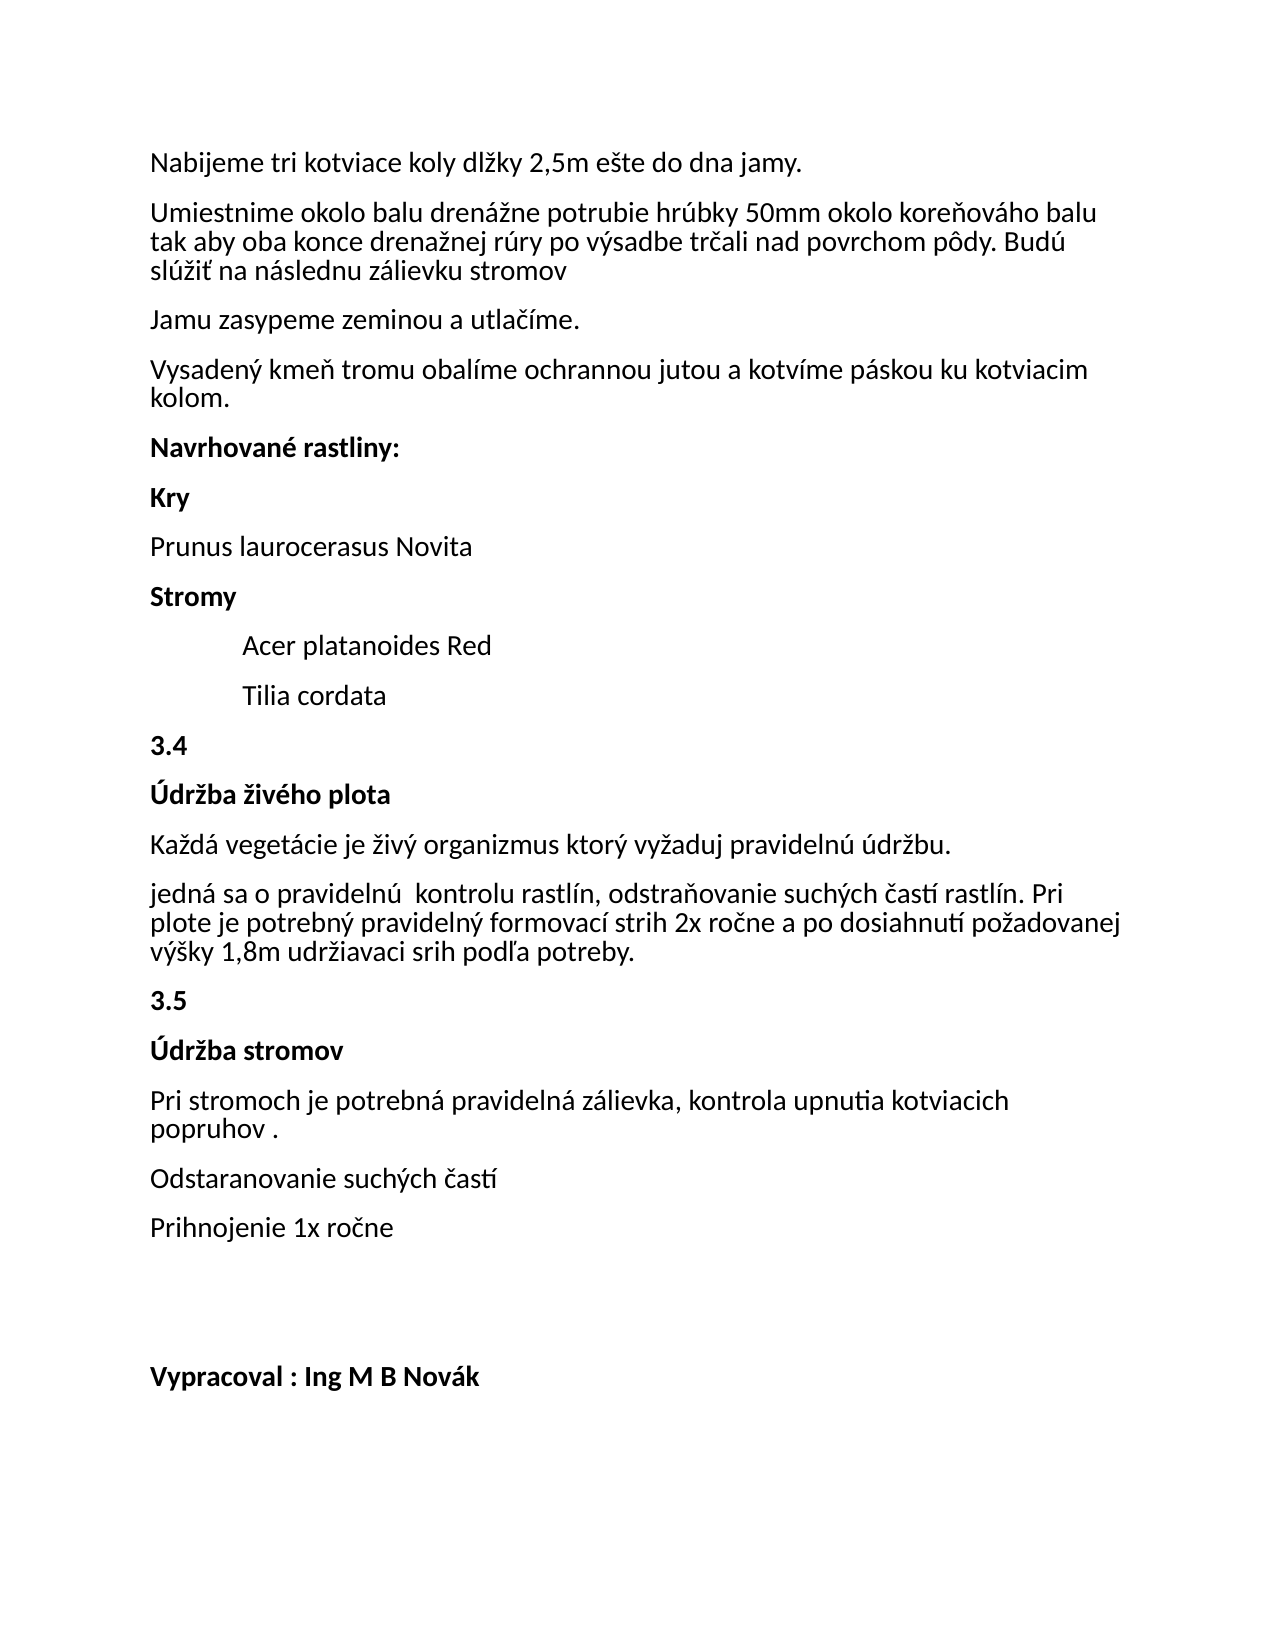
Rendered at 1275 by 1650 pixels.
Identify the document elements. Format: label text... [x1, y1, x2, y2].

text Acer platanoides Red [150, 633, 1125, 662]
text 3.4 [150, 732, 1125, 761]
text Umiestnime okolo balu drenážne potrubie hrúbky 50mm okolo koreňováho balu tak aby oba konce drenažnej rúry po výsadbe trčali nad povrchom pôdy. Budú slúžiť na následnu zálievku stromov [150, 199, 1125, 286]
text Pri stromoch je potrebná pravidelná zálievka, kontrola upnutia kotviacich popruhov . [150, 1087, 1125, 1144]
text Prihnojenie 1x ročne [150, 1215, 1125, 1244]
text Každá vegetácie je živý organizmus ktorý vyžaduj pravidelnú údržbu. [150, 831, 1125, 860]
text Prunus laurocerasus Novita [150, 534, 1125, 562]
text 3.5 [150, 988, 1125, 1017]
text jedná sa o pravidelnú kontrolu rastlín, odstraňovanie suchých častí rastlín. Pri plote je potrebný pravidelný formovací strih 2x ročne a po dosiahnutí požadovanej výšky 1,8m udržiavaci srih podľa potreby. [150, 881, 1125, 967]
text Údržba stromov [150, 1037, 1125, 1066]
text Nabijeme tri kotviace koly dlžky 2,5m ešte do dna jamy. [150, 150, 1125, 179]
text Odstaranovanie suchých častí [150, 1165, 1125, 1194]
text Stromy [150, 583, 1125, 612]
text Vysadený kmeň tromu obalíme ochrannou jutou a kotvíme páskou ku kotviacim kolom. [150, 356, 1125, 414]
text Navrhované rastliny: [150, 434, 1125, 463]
text Kry [150, 484, 1125, 513]
text Tilia cordata [150, 682, 1125, 711]
text Údržba živého plota [150, 782, 1125, 810]
text Jamu zasypeme zeminou a utlačíme. [150, 307, 1125, 335]
text Vypracoval : Ing M B Novák [150, 1364, 1125, 1392]
